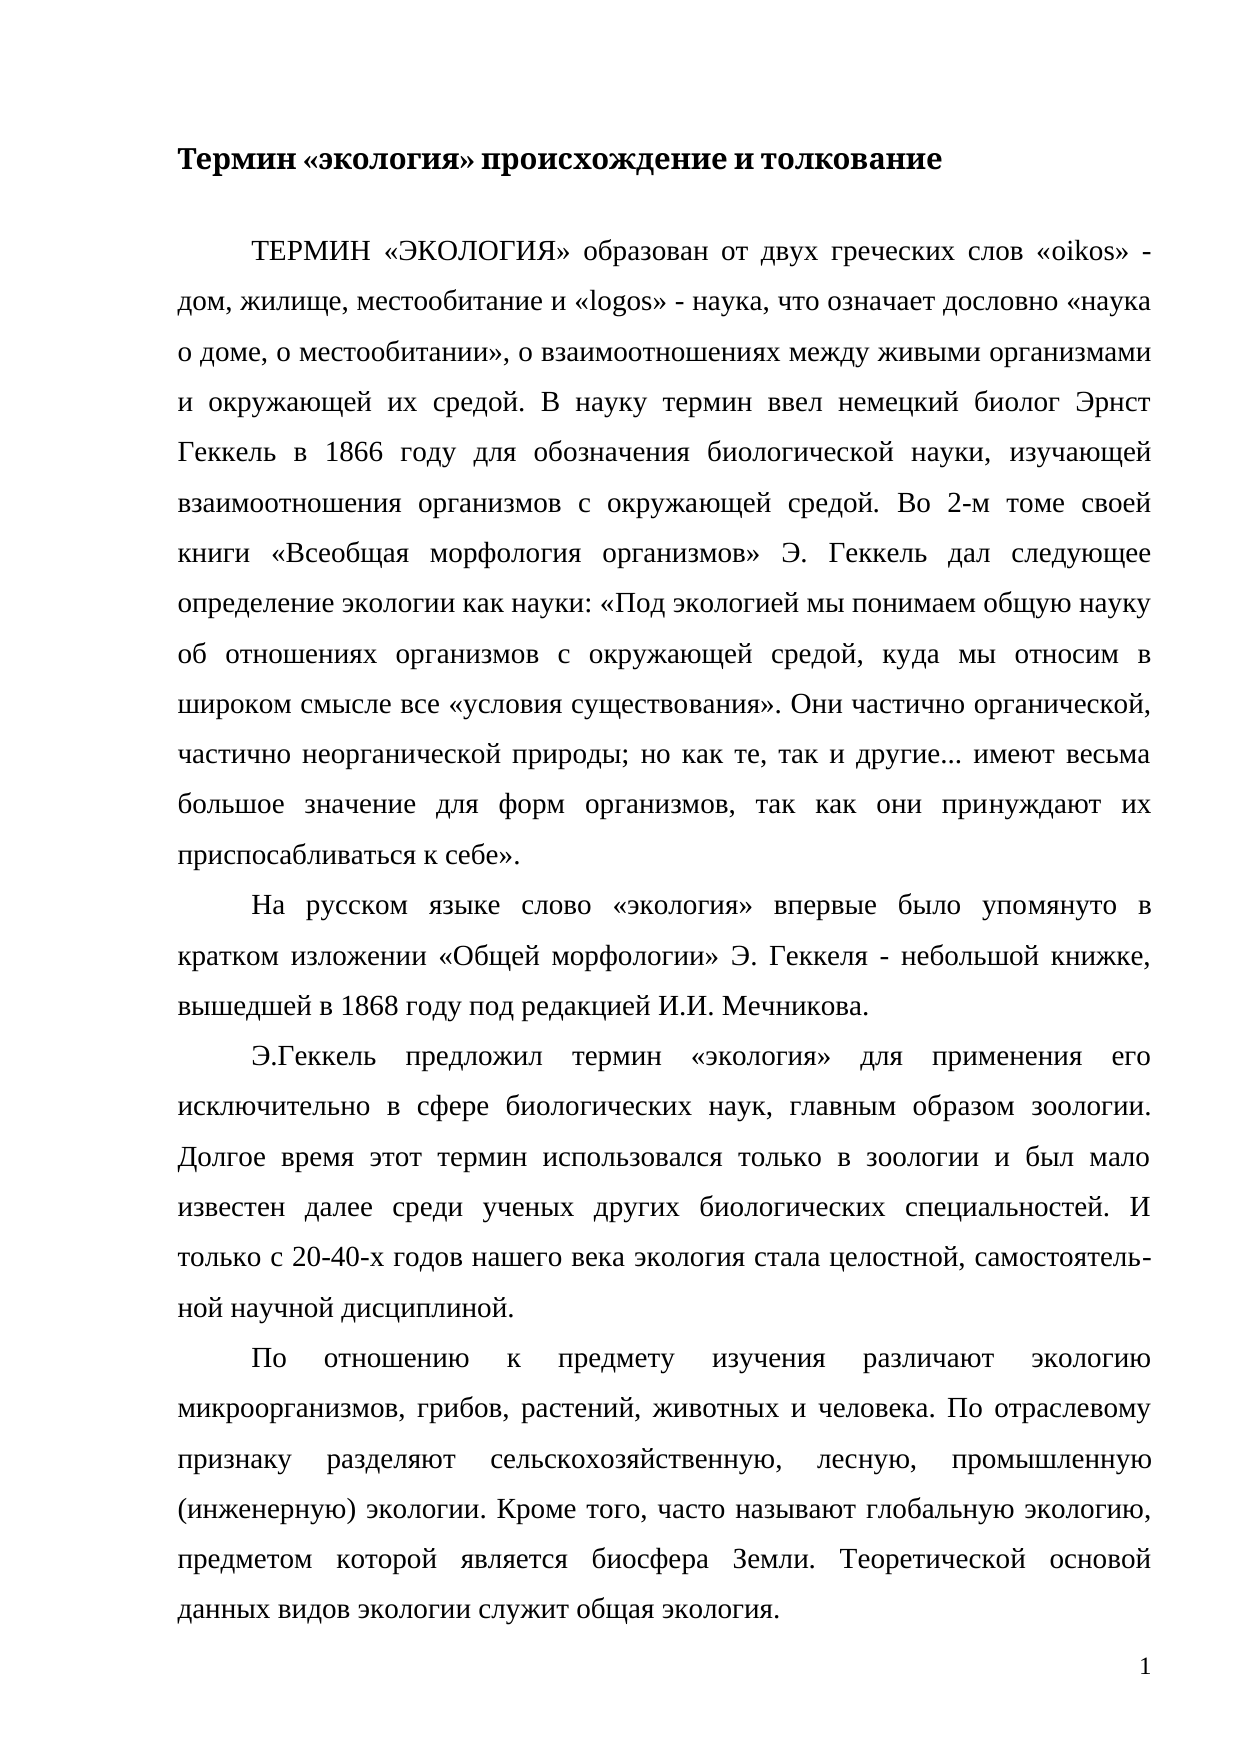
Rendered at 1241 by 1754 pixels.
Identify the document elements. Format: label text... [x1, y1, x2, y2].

text Термин «экология» образован от двух греческих слов «oikos» - дом, жилище, местообитание и «logos» - наука, что означает дословно «наука о доме, о местообитании», о взаимоотношениях между живыми организмами и окружающей их средой. В науку термин ввел немецкий биолог Эрнст Геккель в 1866 году для обозначения биологической науки, изучающей взаимоотношения организмов с окружающей средой. Во 2-м томе своей книги «Всеобщая морфология организмов» Э. Геккель дал следующее определение экологии как науки: «Под экологией мы понимаем общую науку об отношениях организмов с окружающей средой, куда мы относим в широком смысле все «условия существования». Они частично органической, частично неорганической природы; но как те, так и другие... имеют весьма большое значение для форм организмов, так как они принуждают их приспосабливаться к себе». [177, 233, 1152, 871]
text На русском языке слово «экология» впервые было упомянуто в кратком изложении «Общей морфологии» Э. Геккеля - небольшой книжке, вышедшей в 1868 году под редакцией И.И. Мечникова. [177, 887, 1152, 1021]
subtitle Термин «экология» происхождение и толкование [177, 143, 1152, 177]
text По отношению к предмету изучения различают экологию микроорганизмов, грибов, растений, животных и человека. По отраслевому признаку разделяют сельскохозяйственную, лесную, промышленную (инженерную) экологии. Кроме того, часто называют глобальную экологию, предметом которой является биосфера Земли. Теоретической основой данных видов экологии служит общая экология. [177, 1340, 1152, 1625]
text Э.Геккель предложил термин «экология» для применения его исключительно в сфере биологических наук, главным образом зоологии. Долгое время этот термин использовался только в зоологии и был мало известен далее среди ученых других биологических специальностей. И только с 20-40-х годов нашего века экология стала целостной, самостоятельной научной дисциплиной. [177, 1038, 1152, 1323]
